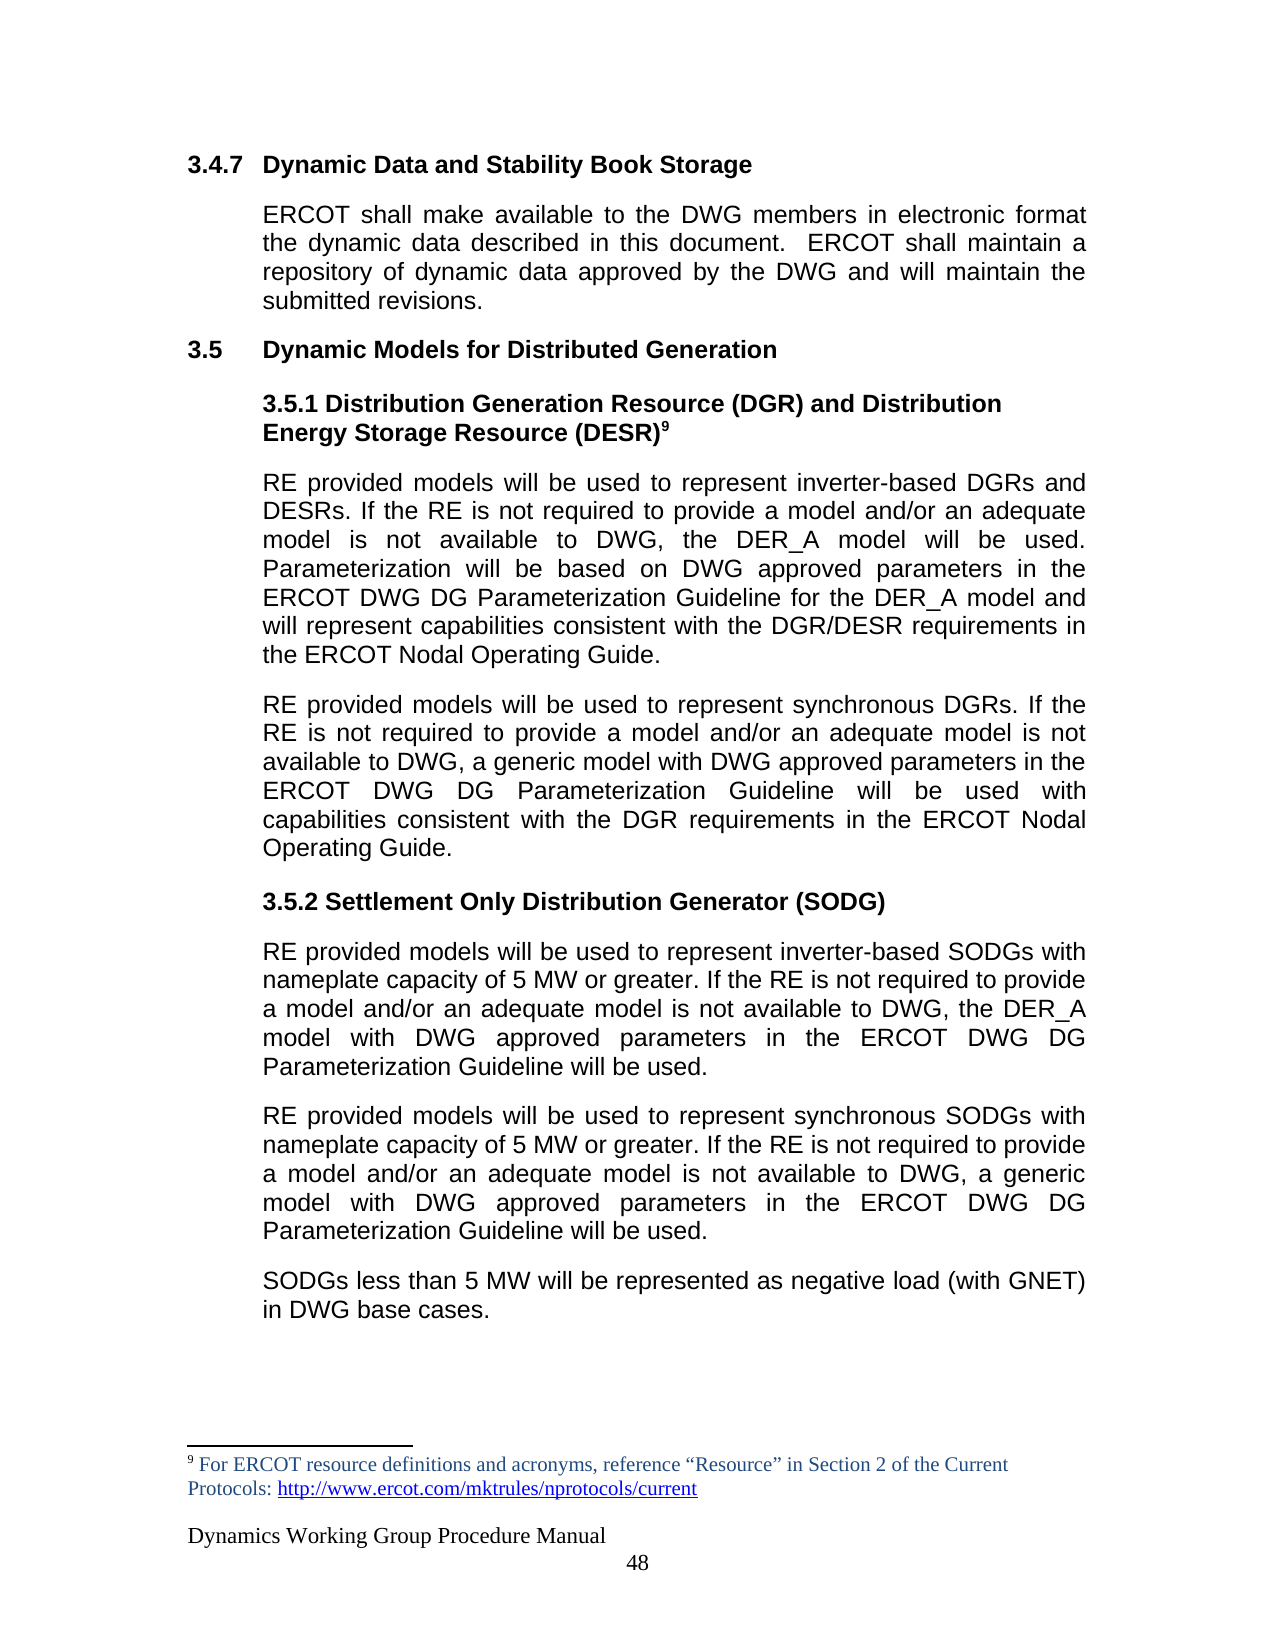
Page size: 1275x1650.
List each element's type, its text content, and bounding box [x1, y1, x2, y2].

subtitle 3.5 Dynamic Models for Distributed Generation [187, 335, 1087, 364]
text RE provided models will be used to represent inverter-based SODGs with nameplate capacity of 5 MW or greater. If the RE is not required to provide a model and/or an adequate model is not available to DWG, the DER_A model with DWG approved parameters in the ERCOT DWG DG Parameterization Guideline will be used. [262, 937, 1087, 1080]
subtitle 3.5.1 Distribution Generation Resource (DGR) and Distribution Energy Storage Resource (DESR) [262, 389, 1087, 447]
text RE provided models will be used to represent synchronous SODGs with nameplate capacity of 5 MW or greater. If the RE is not required to provide a model and/or an adequate model is not available to DWG, a generic model with DWG approved parameters in the ERCOT DWG DG Parameterization Guideline will be used. [262, 1101, 1087, 1245]
subtitle 3.5.2 Settlement Only Distribution Generator (SODG) [187, 887, 1087, 916]
text ERCOT shall make available to the DWG members in electronic format the dynamic data described in this document. ERCOT shall maintain a repository of dynamic data approved by the DWG and will maintain the submitted revisions. [262, 199, 1087, 314]
text RE provided models will be used to represent inverter-based DGRs and DESRs. If the RE is not required to provide a model and/or an adequate model is not available to DWG, the DER_A model will be used. Parameterization will be based on DWG approved parameters in the ERCOT DWG DG Parameterization Guideline for the DER_A model and will represent capabilities consistent with the DGR/DESR requirements in the ERCOT Nodal Operating Guide. [262, 467, 1087, 669]
text RE provided models will be used to represent synchronous DGRs. If the RE is not required to provide a model and/or an adequate model is not available to DWG, a generic model with DWG approved parameters in the ERCOT DWG DG Parameterization Guideline will be used with capabilities consistent with the DGR requirements in the ERCOT Nodal Operating Guide. [262, 689, 1087, 862]
subtitle Dynamic Data and Stability Book Storage [187, 150, 1087, 179]
text SODGs less than 5 MW will be represented as negative load (with GNET) in DWG base cases. [262, 1266, 1087, 1323]
